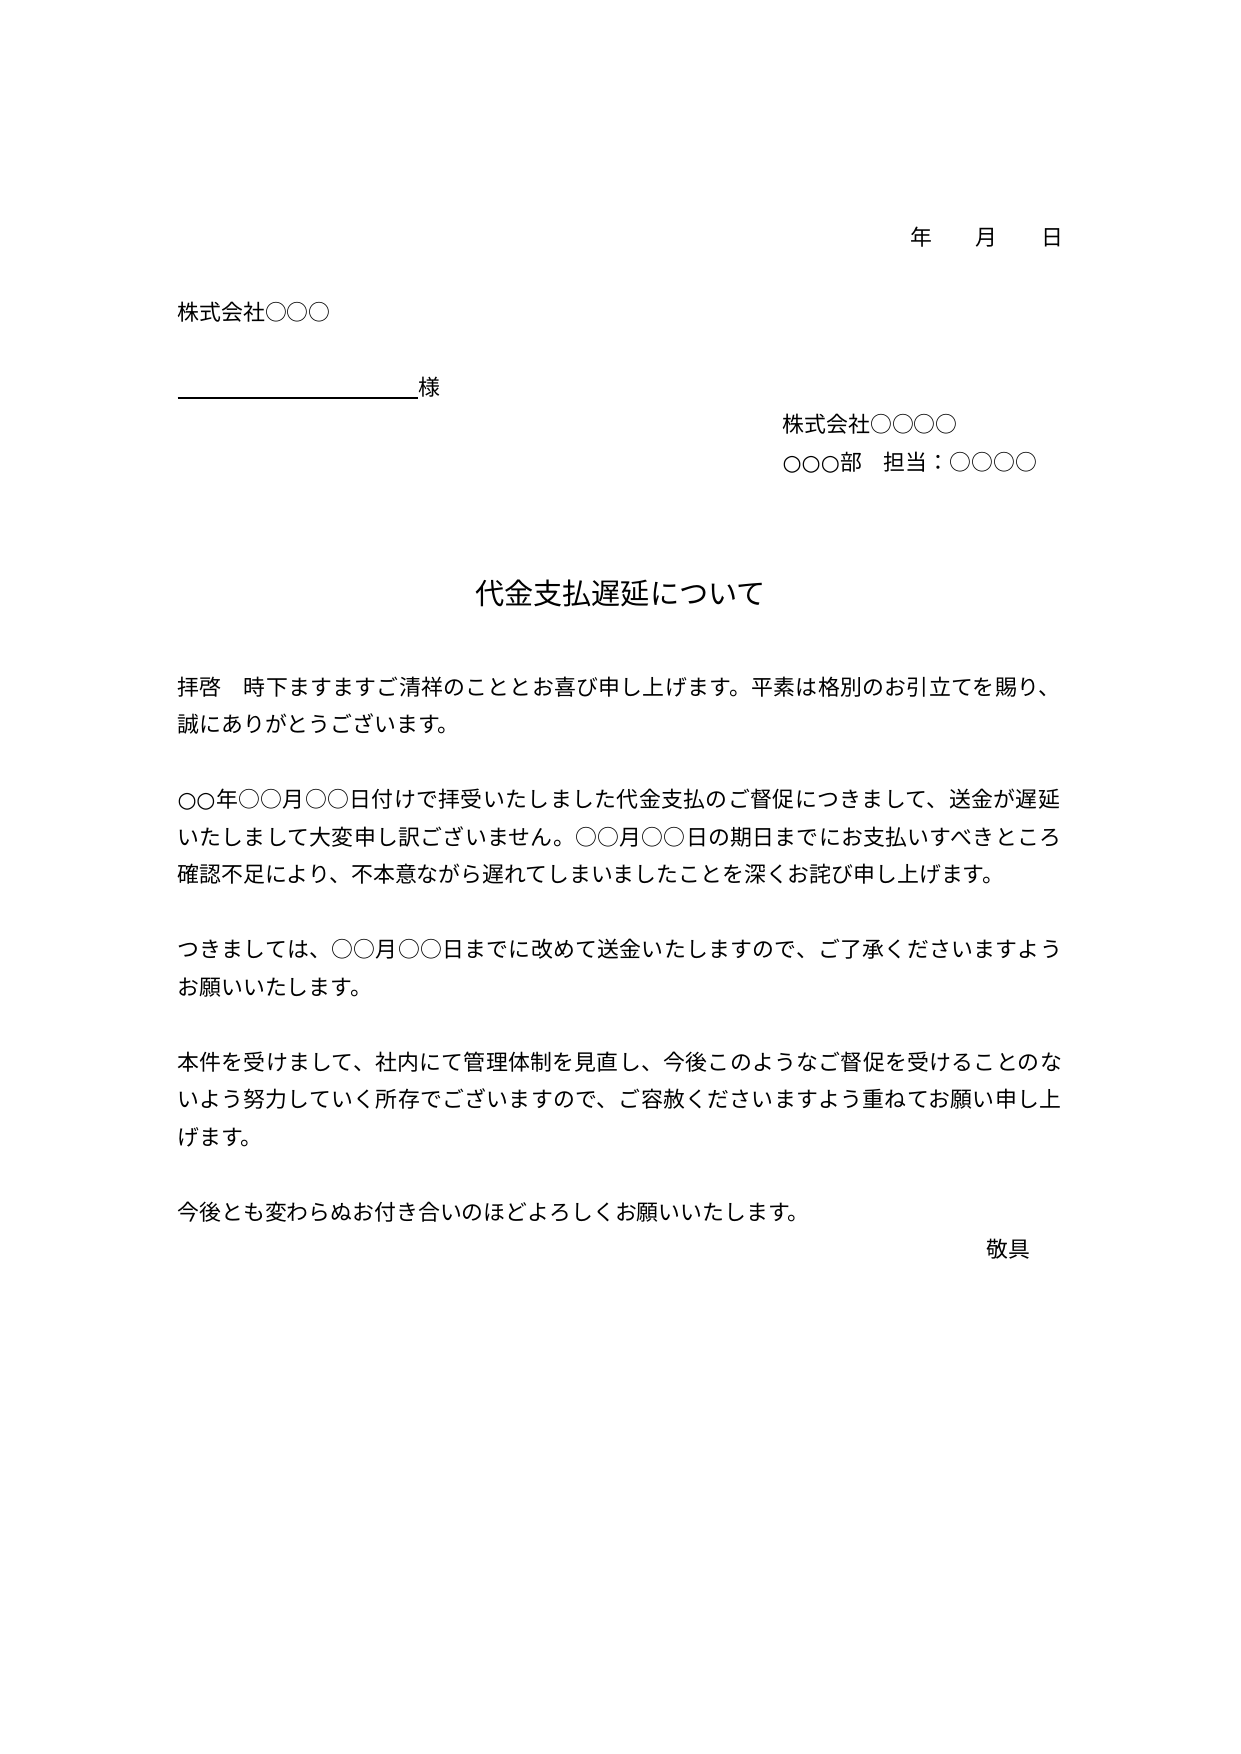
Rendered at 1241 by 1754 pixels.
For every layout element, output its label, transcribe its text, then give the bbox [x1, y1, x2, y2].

text ○○○部 担当：○○○○ [177, 442, 1063, 479]
text 年 月 日 [177, 217, 1063, 254]
text 今後とも変わらぬお付き合いのほどよろしくお願いいたします。 [177, 1192, 1063, 1229]
text 本件を受けまして、社内にて管理体制を見直し、今後このようなご督促を受けることのないよう努力していく所存でございますので、ご容赦くださいますよう重ねてお願い申し上げます。 [177, 1042, 1063, 1154]
text つきましては、○○月○○日までに改めて送金いたしますので、ご了承くださいますようお願いいたします。 [177, 929, 1063, 1004]
text 敬具 [177, 1229, 1063, 1267]
text 拝啓 時下ますますご清祥のこととお喜び申し上げます。平素は格別のお引立てを賜り、誠にありがとうございます。 [177, 667, 1063, 742]
text ○○年○○月○○日付けで拝受いたしました代金支払のご督促につきまして、送金が遅延いたしまして大変申し訳ございません。○○月○○日の期日までにお支払いすべきところ、確認不足により、不本意ながら遅れてしまいましたことを深くお詫び申し上げます。 [177, 779, 1063, 892]
text 株式会社○○○ [177, 292, 1063, 329]
text 株式会社○○○○ [177, 404, 1063, 442]
text 様 [177, 367, 1063, 404]
text 代金支払遅延について [177, 554, 1063, 629]
